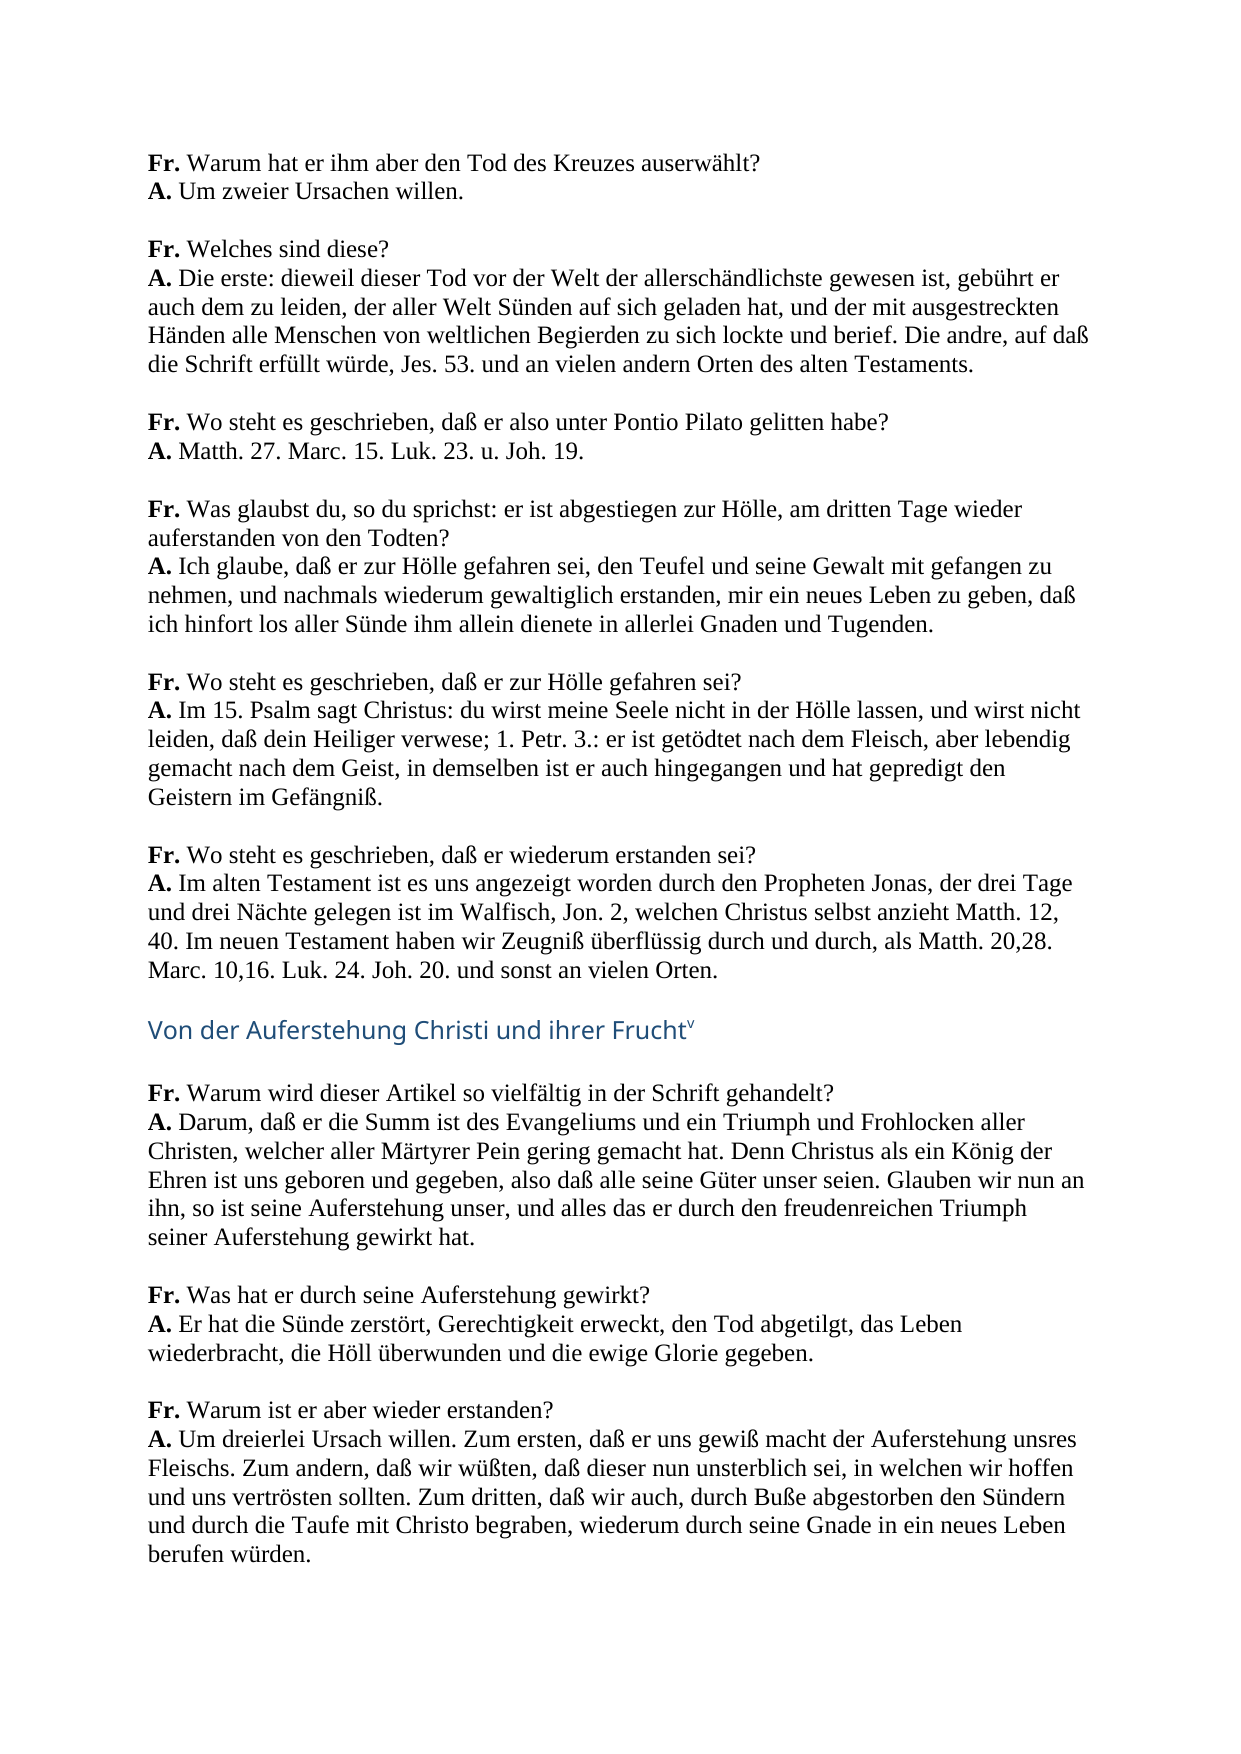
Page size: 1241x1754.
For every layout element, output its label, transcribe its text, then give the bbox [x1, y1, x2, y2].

text Fr. Wo steht es geschrieben, daß er wiederum erstanden sei? A. Im alten Testament ist es uns angezeigt worden durch den Propheten Jonas, der drei Tage und drei Nächte gelegen ist im Walfisch, Jon. 2, welchen Christus selbst anzieht Matth. 12, 40. Im neuen Testament haben wir Zeugniß überflüssig durch und durch, als Matth. 20,28. Marc. 10,16. Luk. 24. Joh. 20. und sonst an vielen Orten. [148, 840, 1093, 983]
text Fr. Was glaubst du, so du sprichst: er ist abgestiegen zur Hölle, am dritten Tage wieder auferstanden von den Todten? A. Ich glaube, daß er zur Hölle gefahren sei, den Teufel und seine Gewalt mit gefangen zu nehmen, und nachmals wiederum gewaltiglich erstanden, mir ein neues Leben zu geben, daß ich hinfort los aller Sünde ihm allein dienete in allerlei Gnaden und Tugenden. [148, 494, 1093, 638]
text Fr. Wo steht es geschrieben, daß er also unter Pontio Pilato gelitten habe? A. Matth. 27. Marc. 15. Luk. 23. u. Joh. 19. [148, 407, 1093, 465]
text Fr. Warum ist er aber wieder erstanden? A. Um dreierlei Ursach willen. Zum ersten, daß er uns gewiß macht der Auferstehung unsres Fleischs. Zum andern, daß wir wüßten, daß dieser nun unsterblich sei, in welchen wir hoffen und uns vertrösten sollten. Zum dritten, daß wir auch, durch Buße abgestorben den Sündern und durch die Taufe mit Christo begraben, wiederum durch seine Gnade in ein neues Leben berufen würden. [148, 1396, 1093, 1568]
text Fr. Wo steht es geschrieben, daß er zur Hölle gefahren sei? A. Im 15. Psalm sagt Christus: du wirst meine Seele nicht in der Hölle lassen, und wirst nicht leiden, daß dein Heiliger verwese; 1. Petr. 3.: er ist getödtet nach dem Fleisch, aber lebendig gemacht nach dem Geist, in demselben ist er auch hingegangen und hat gepredigt den Geistern im Gefängniß. [148, 667, 1093, 811]
text Fr. Welches sind diese? A. Die erste: dieweil dieser Tod vor der Welt der allerschändlichste gewesen ist, gebührt er auch dem zu leiden, der aller Welt Sünden auf sich geladen hat, und der mit ausgestreckten Händen alle Menschen von weltlichen Begierden zu sich lockte und berief. Die andre, auf daß die Schrift erfüllt würde, Jes. 53. und an vielen andern Orten des alten Testaments. [148, 234, 1093, 378]
subtitle Von der Auferstehung Christi und ihrer Frucht [148, 1013, 1093, 1047]
text Fr. Was hat er durch seine Auferstehung gewirkt? A. Er hat die Sünde zerstört, Gerechtigkeit erweckt, den Tod abgetilgt, das Leben wiederbracht, die Höll überwunden und die ewige Glorie gegeben. [148, 1280, 1093, 1366]
text Fr. Warum hat er ihm aber den Tod des Kreuzes auserwählt? A. Um zweier Ursachen willen. [148, 148, 1093, 205]
text Fr. Warum wird dieser Artikel so vielfältig in der Schrift gehandelt? A. Darum, daß er die Summ ist des Evangeliums und ein Triumph und Frohlocken aller Christen, welcher aller Märtyrer Pein gering gemacht hat. Denn Christus als ein König der Ehren ist uns geboren und gegeben, also daß alle seine Güter unser seien. Glauben wir nun an ihn, so ist seine Auferstehung unser, und alles das er durch den freudenreichen Triumph seiner Auferstehung gewirkt hat. [148, 1078, 1093, 1251]
